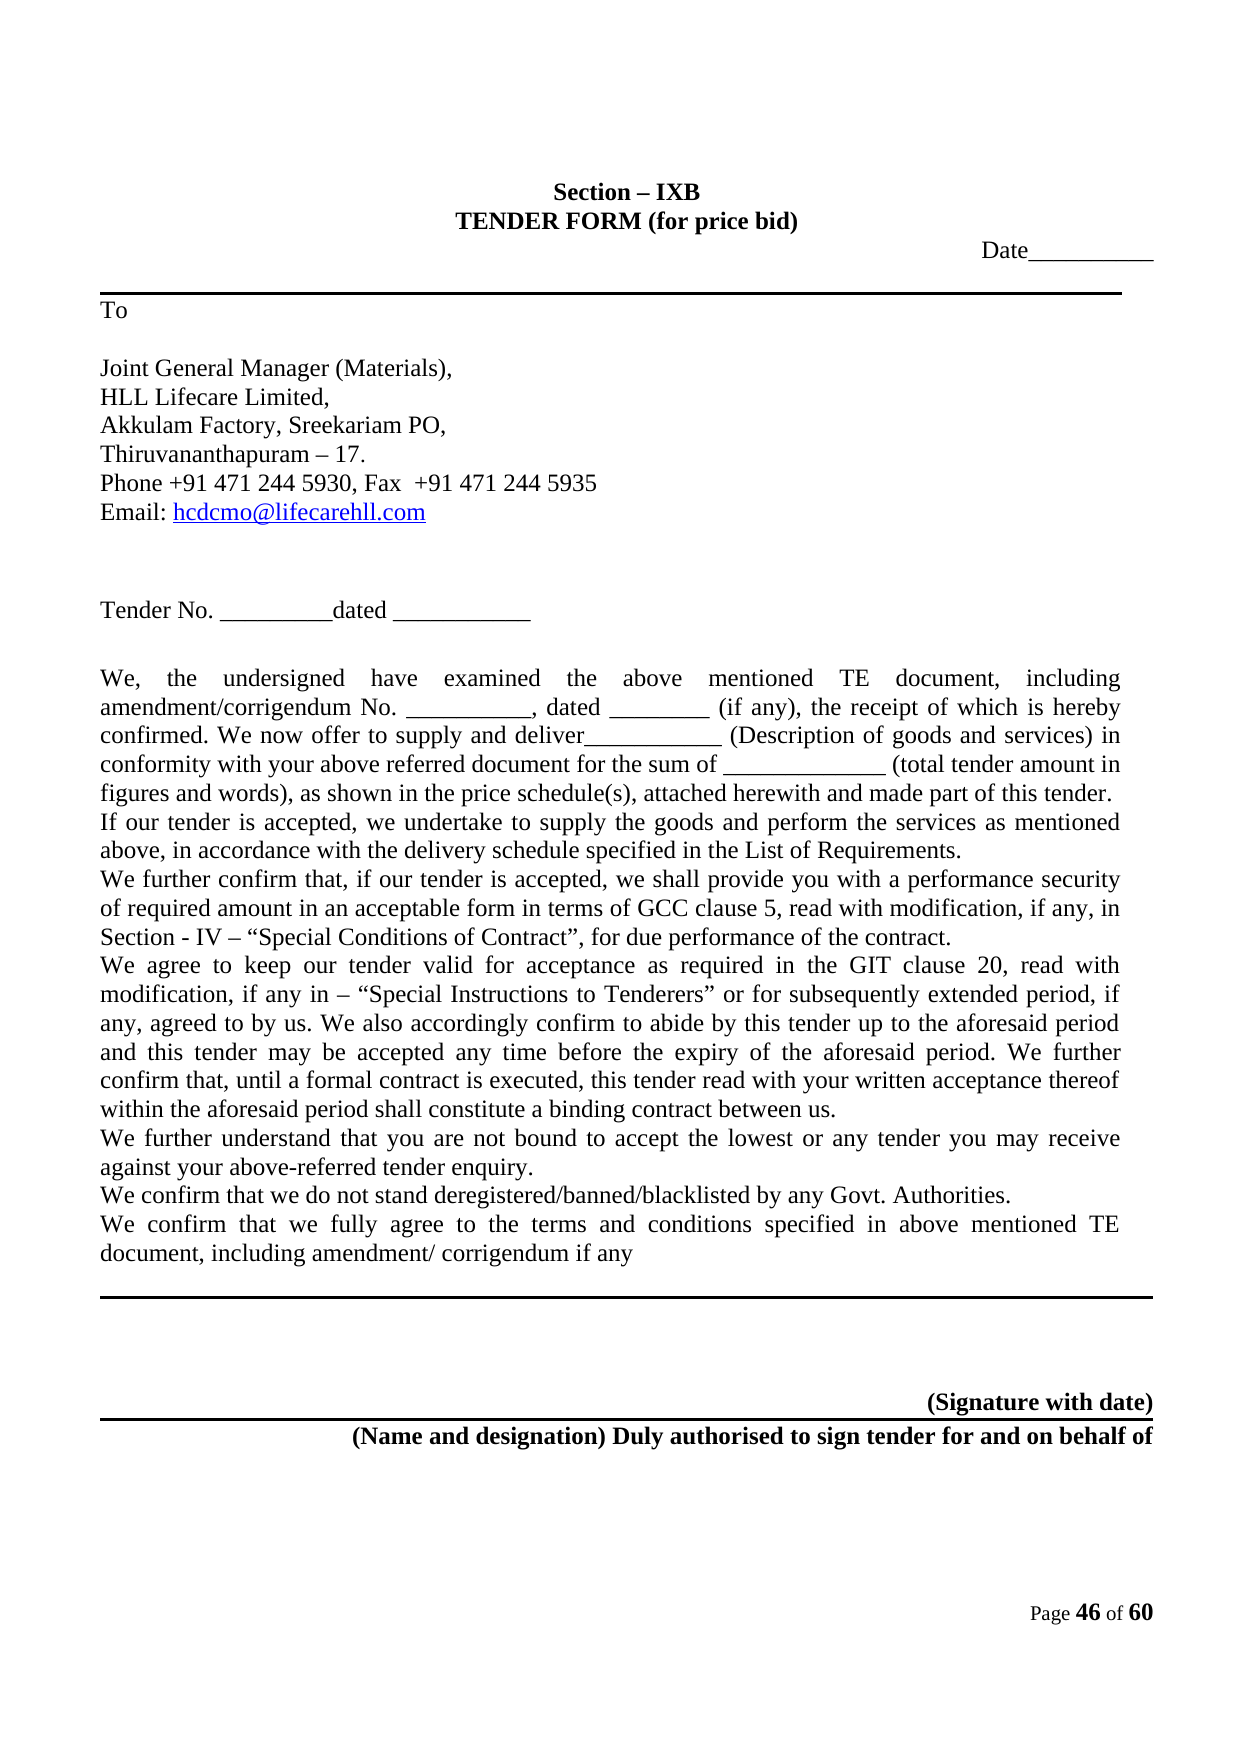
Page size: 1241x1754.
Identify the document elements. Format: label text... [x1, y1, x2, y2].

text If our tender is accepted, we undertake to supply the goods and perform the services as mentioned above, in accordance with the delivery schedule specified in the List of Requirements. [100, 807, 1122, 864]
text Tender No. _________dated ___________ [100, 595, 1122, 624]
text Akkulam Factory, Sreekariam PO, [100, 410, 1153, 439]
text Joint General Manager (Materials), [100, 353, 1153, 382]
text We agree to keep our tender valid for acceptance as required in the GIT clause 20, read with modification, if any in – “Special Instructions to Tenderers” or for subsequently extended period, if any, agreed to by us. We also accordingly confirm to abide by this tender up to the aforesaid period and this tender may be accepted any time before the expiry of the aforesaid period. We further confirm that, until a formal contract is executed, this tender read with your written acceptance thereof within the aforesaid period shall constitute a binding contract between us. [100, 951, 1122, 1123]
text (Name and designation) Duly authorised to sign tender for and on behalf of [100, 1421, 1153, 1450]
subtitle Section – IXB [100, 177, 1153, 206]
text To [100, 295, 1153, 324]
text We further confirm that, if our tender is accepted, we shall provide you with a performance security of required amount in an acceptable form in terms of GCC clause 5, read with modification, if any, in Section - IV – “Special Conditions of Contract”, for due performance of the contract. [100, 864, 1122, 951]
text We confirm that we fully agree to the terms and conditions specified in above mentioned TE document, including amendment/ corrigendum if any [100, 1209, 1122, 1267]
text We, the undersigned have examined the above mentioned TE document, including amendment/corrigendum No. __________, dated ________ (if any), the receipt of which is hereby confirmed. We now offer to supply and deliver___________ (Description of goods and services) in conformity with your above referred document for the sum of _____________ (total tender amount in figures and words), as shown in the price schedule(s), attached herewith and made part of this tender. [100, 663, 1122, 807]
text Date__________ [100, 235, 1153, 263]
text We further understand that you are not bound to accept the lowest or any tender you may receive against your above-referred tender enquiry. [100, 1123, 1122, 1181]
text We confirm that we do not stand deregistered/banned/blacklisted by any Govt. Authorities. [100, 1181, 1122, 1209]
text Thiruvananthapuram – 17. [100, 439, 1153, 468]
text (Signature with date) [100, 1382, 1153, 1418]
text Phone +91 471 244 5930, Fax +91 471 244 5935 [100, 468, 1153, 497]
text TENDER FORM (for price bid) [100, 206, 1153, 235]
text Email: hcdcmo@lifecarehll.com [100, 497, 1153, 525]
text HLL Lifecare Limited, [100, 382, 1153, 410]
